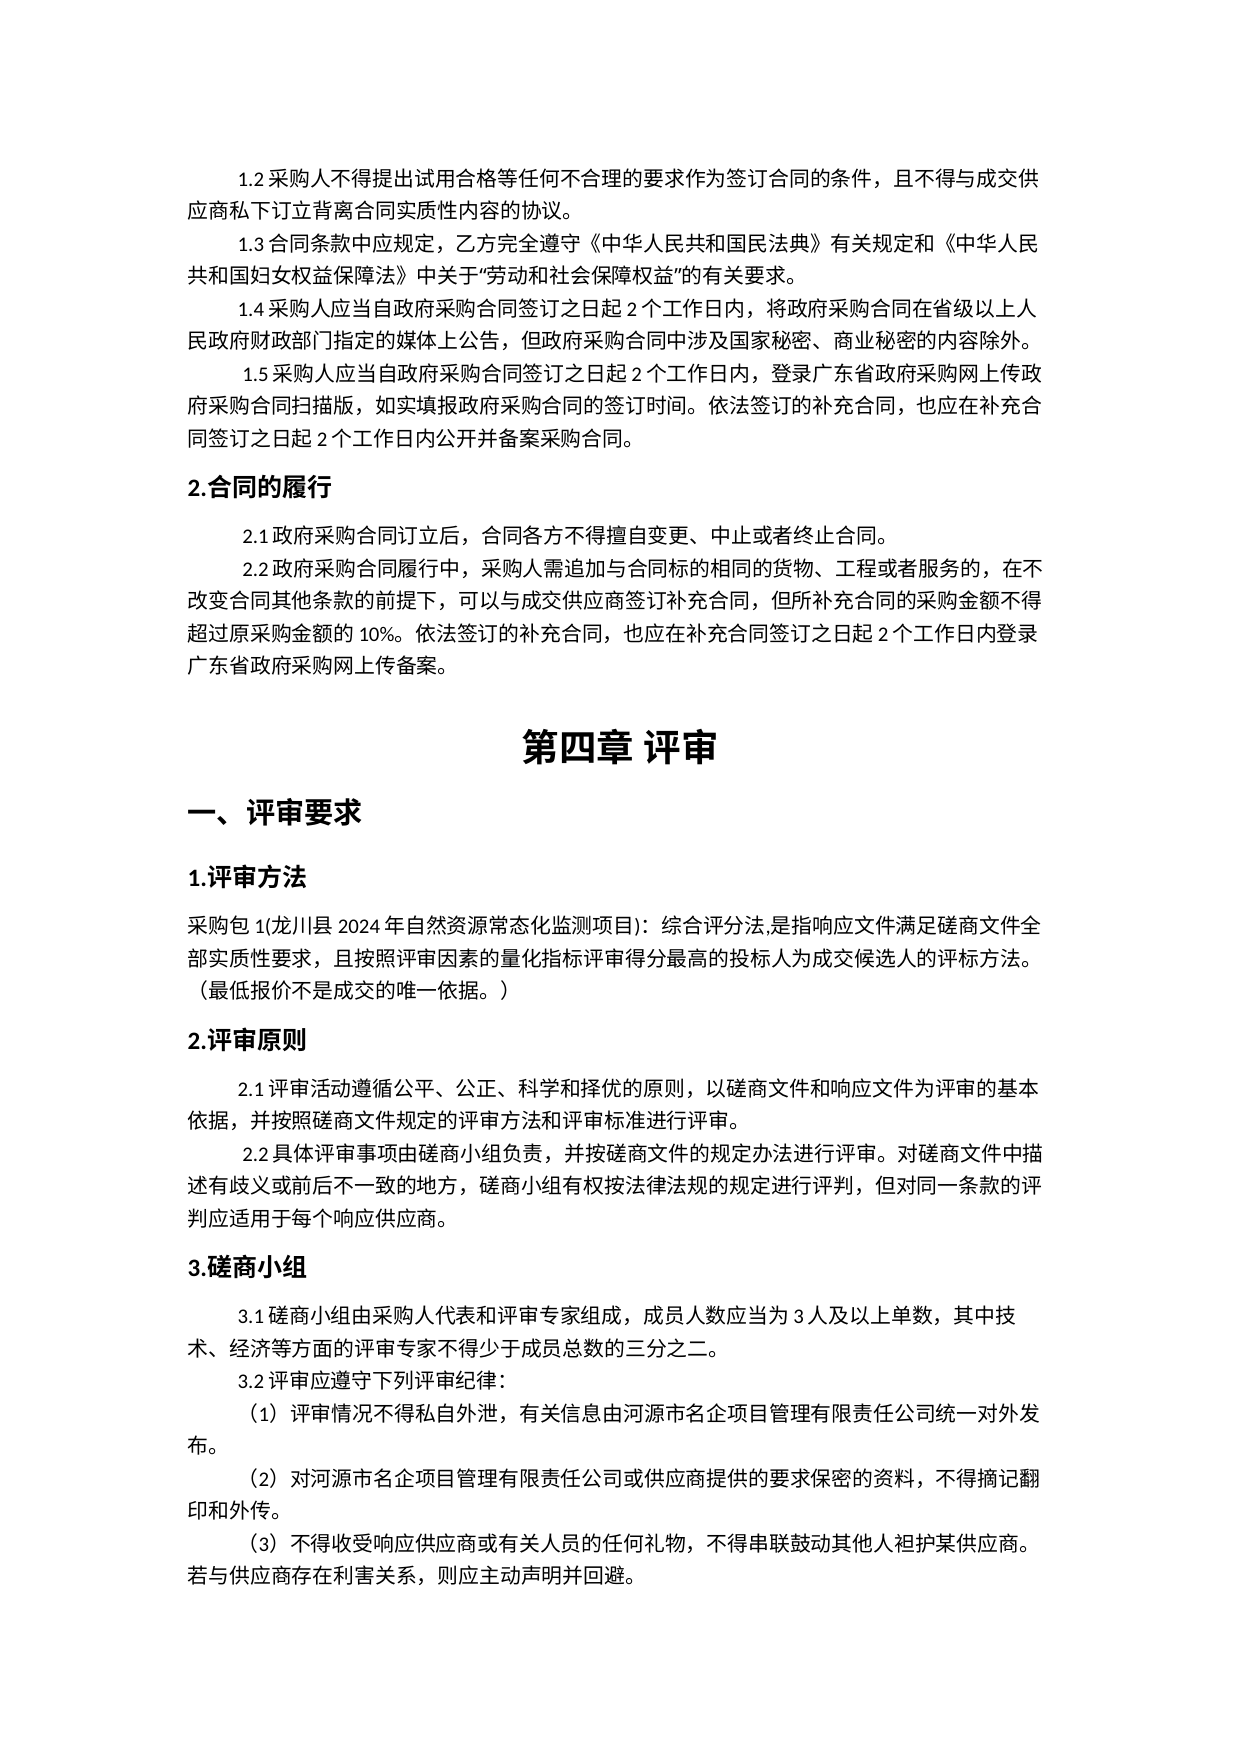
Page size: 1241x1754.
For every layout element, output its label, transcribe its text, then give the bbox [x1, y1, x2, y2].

text 2.1评审活动遵循公平、公正、科学和择优的原则，以磋商文件和响应文件为评审的基本依据，并按照磋商文件规定的评审方法和评审标准进行评审。 [187, 1072, 1053, 1137]
text 1.4采购人应当自政府采购合同签订之日起2个工作日内，将政府采购合同在省级以上人民政府财政部门指定的媒体上公告，但政府采购合同中涉及国家秘密、商业秘密的内容除外。 [187, 292, 1053, 357]
text 1.2采购人不得提出试用合格等任何不合理的要求作为签订合同的条件，且不得与成交供应商私下订立背离合同实质性内容的协议。 [187, 162, 1053, 227]
text 第四章 评审 [187, 714, 1053, 779]
text 1.评审方法 [187, 844, 1053, 909]
text 2.1政府采购合同订立后，合同各方不得擅自变更、中止或者终止合同。 [187, 519, 1053, 552]
text 2.合同的履行 [187, 454, 1053, 519]
text （3）不得收受响应供应商或有关人员的任何礼物，不得串联鼓动其他人袒护某供应商。若与供应商存在利害关系，则应主动声明并回避。 [187, 1527, 1053, 1592]
text 1.5采购人应当自政府采购合同签订之日起2个工作日内，登录广东省政府采购网上传政府采购合同扫描版，如实填报政府采购合同的签订时间。依法签订的补充合同，也应在补充合同签订之日起2个工作日内公开并备案采购合同。 [187, 357, 1053, 454]
text 2.2政府采购合同履行中，采购人需追加与合同标的相同的货物、工程或者服务的，在不改变合同其他条款的前提下，可以与成交供应商签订补充合同，但所补充合同的采购金额不得超过原采购金额的10%。依法签订的补充合同，也应在补充合同签订之日起2个工作日内登录广东省政府采购网上传备案。 [187, 552, 1053, 682]
text 3.1磋商小组由采购人代表和评审专家组成，成员人数应当为3人及以上单数，其中技术、经济等方面的评审专家不得少于成员总数的三分之二。 [187, 1299, 1053, 1364]
text 3.2评审应遵守下列评审纪律： [187, 1364, 1053, 1397]
text 1.3合同条款中应规定，乙方完全遵守《中华人民共和国民法典》有关规定和《中华人民共和国妇女权益保障法》中关于“劳动和社会保障权益”的有关要求。 [187, 227, 1053, 292]
text （1）评审情况不得私自外泄，有关信息由河源市名企项目管理有限责任公司统一对外发布。 [187, 1397, 1053, 1462]
text 2.2具体评审事项由磋商小组负责，并按磋商文件的规定办法进行评审。对磋商文件中描述有歧义或前后不一致的地方，磋商小组有权按法律法规的规定进行评判，但对同一条款的评判应适用于每个响应供应商。 [187, 1137, 1053, 1234]
text 2.评审原则 [187, 1007, 1053, 1072]
text （2）对河源市名企项目管理有限责任公司或供应商提供的要求保密的资料，不得摘记翻印和外传。 [187, 1462, 1053, 1527]
text 一、评审要求 [187, 779, 1053, 844]
text 采购包1(龙川县2024年自然资源常态化监测项目)：综合评分法,是指响应文件满足磋商文件全部实质性要求，且按照评审因素的量化指标评审得分最高的投标人为成交候选人的评标方法。（最低报价不是成交的唯一依据。） [187, 909, 1053, 1007]
text 3.磋商小组 [187, 1234, 1053, 1299]
